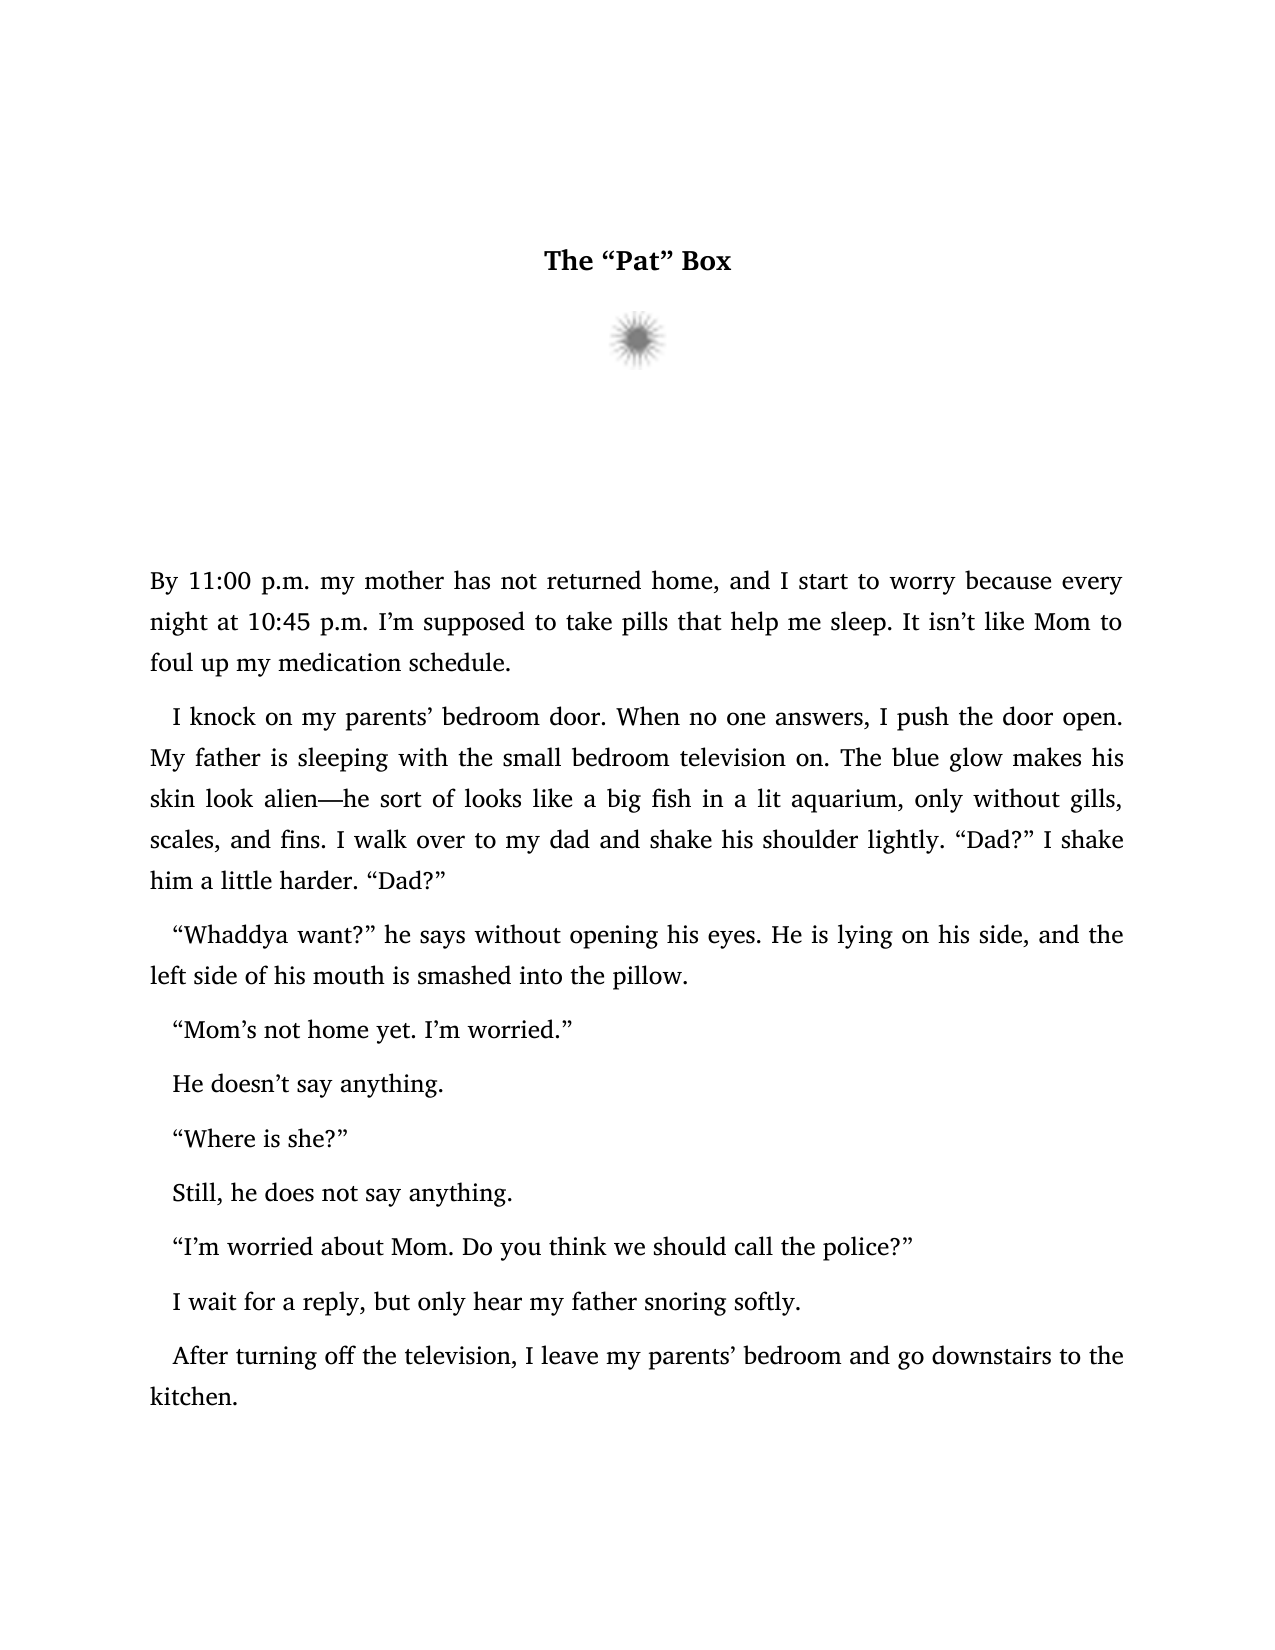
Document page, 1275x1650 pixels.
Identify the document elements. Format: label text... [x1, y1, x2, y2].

text I wait for a reply, but only hear my father snoring softly. [150, 1280, 1125, 1321]
text “Mom’s not home yet. I’m worried.” [150, 1009, 1125, 1049]
text After turning off the television, I leave my parents’ bedroom and go downstairs to the kitchen. [150, 1334, 1125, 1416]
text The “Pat” Box [150, 226, 1125, 282]
text “I’m worried about Mom. Do you think we should call the police?” [150, 1226, 1125, 1267]
picture [608, 311, 667, 370]
text Still, he does not say anything. [150, 1171, 1125, 1212]
text He doesn’t say anything. [150, 1063, 1125, 1104]
text By 11:00 p.m. my mother has not returned home, and I start to worry because every night at 10:45 p.m. I’m supposed to take pills that help me sleep. It isn’t like Mom to foul up my medication schedule. [150, 559, 1125, 682]
text I knock on my parents’ bedroom door. When no one answers, I push the door open. My father is sleeping with the small bedroom television on. The blue glow makes his skin look alien—he sort of looks like a big fish in a lit aquarium, only without gills, scales, and fins. I walk over to my dad and shake his shoulder lightly. “Dad?” I shake him a little harder. “Dad?” [150, 695, 1125, 900]
text “Where is she?” [150, 1117, 1125, 1158]
text “Whaddya want?” he says without opening his eyes. He is lying on his side, and the left side of his mouth is smashed into the pillow. [150, 913, 1125, 995]
